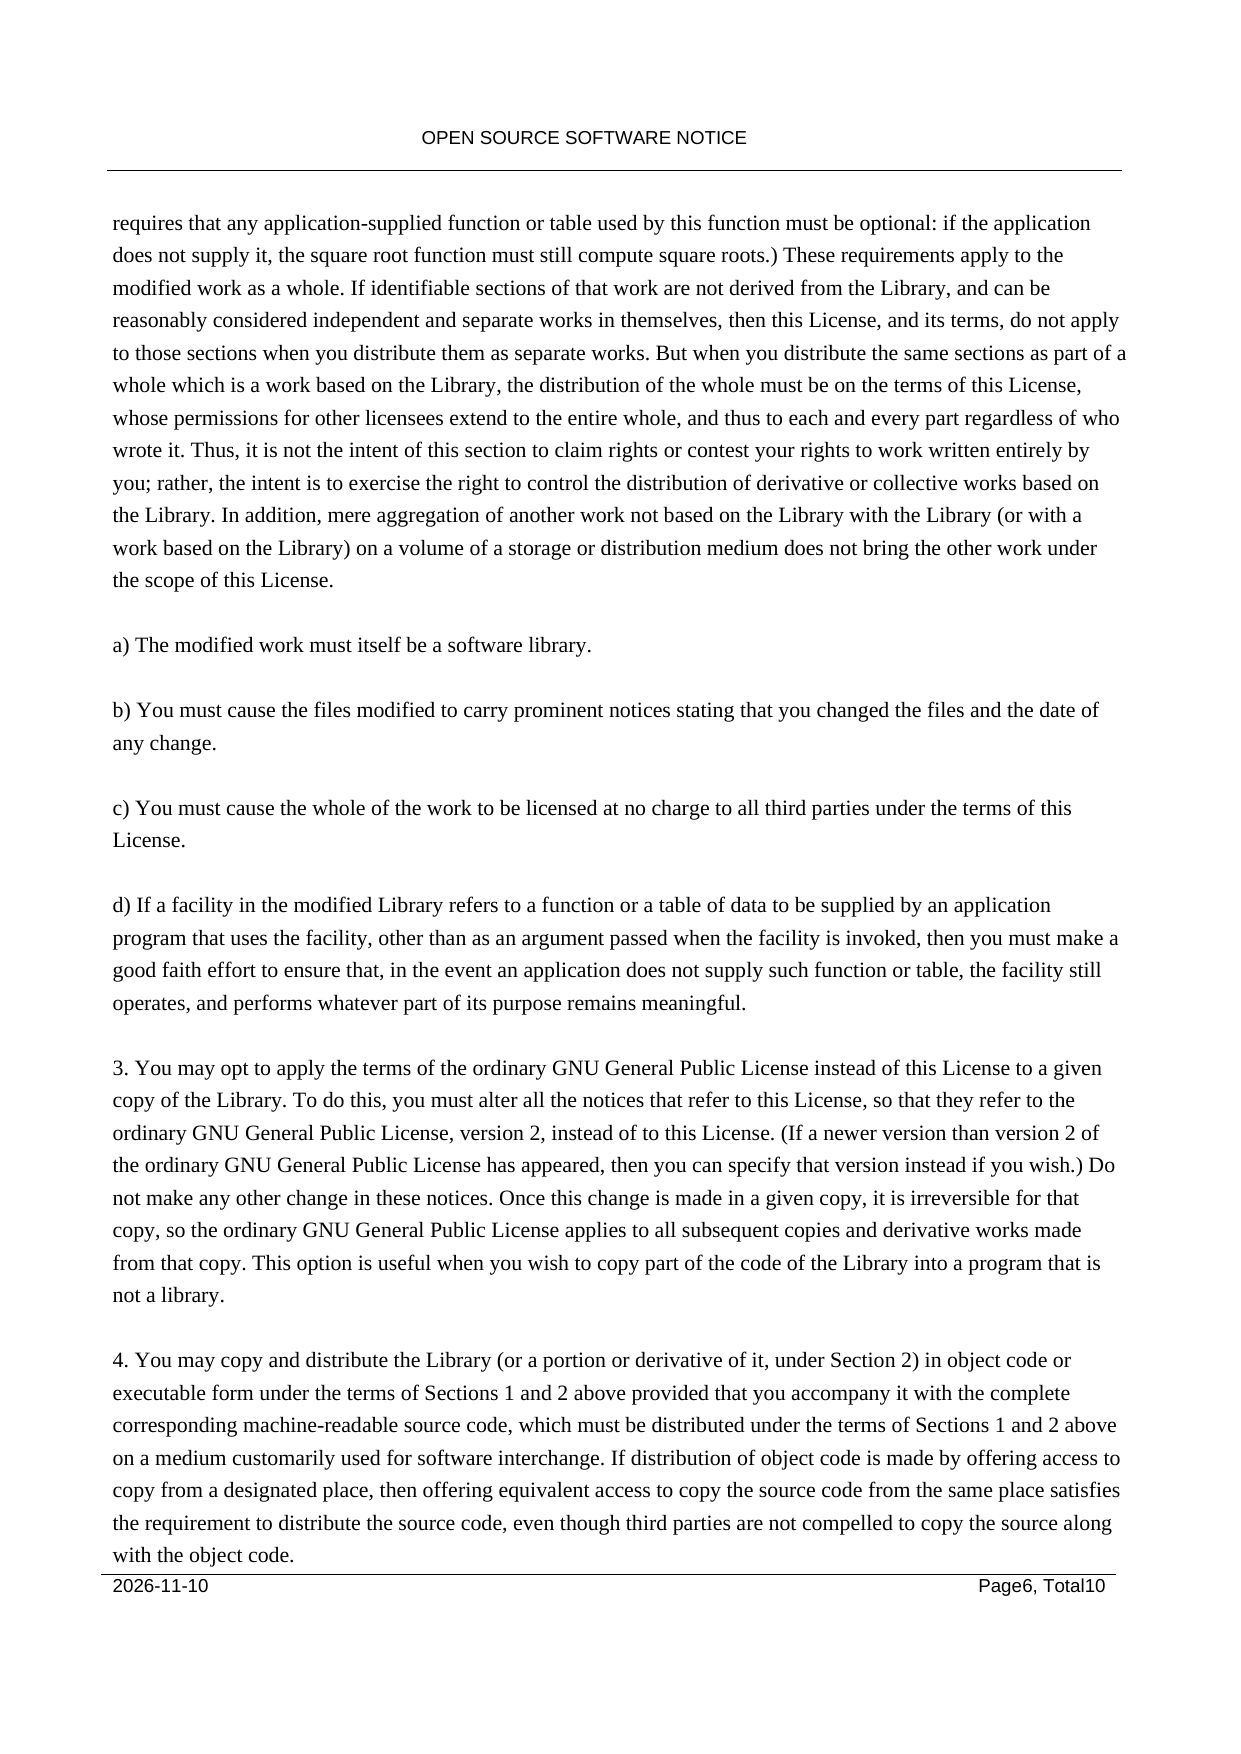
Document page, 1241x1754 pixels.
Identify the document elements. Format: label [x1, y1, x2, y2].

text [112, 206, 1128, 1571]
